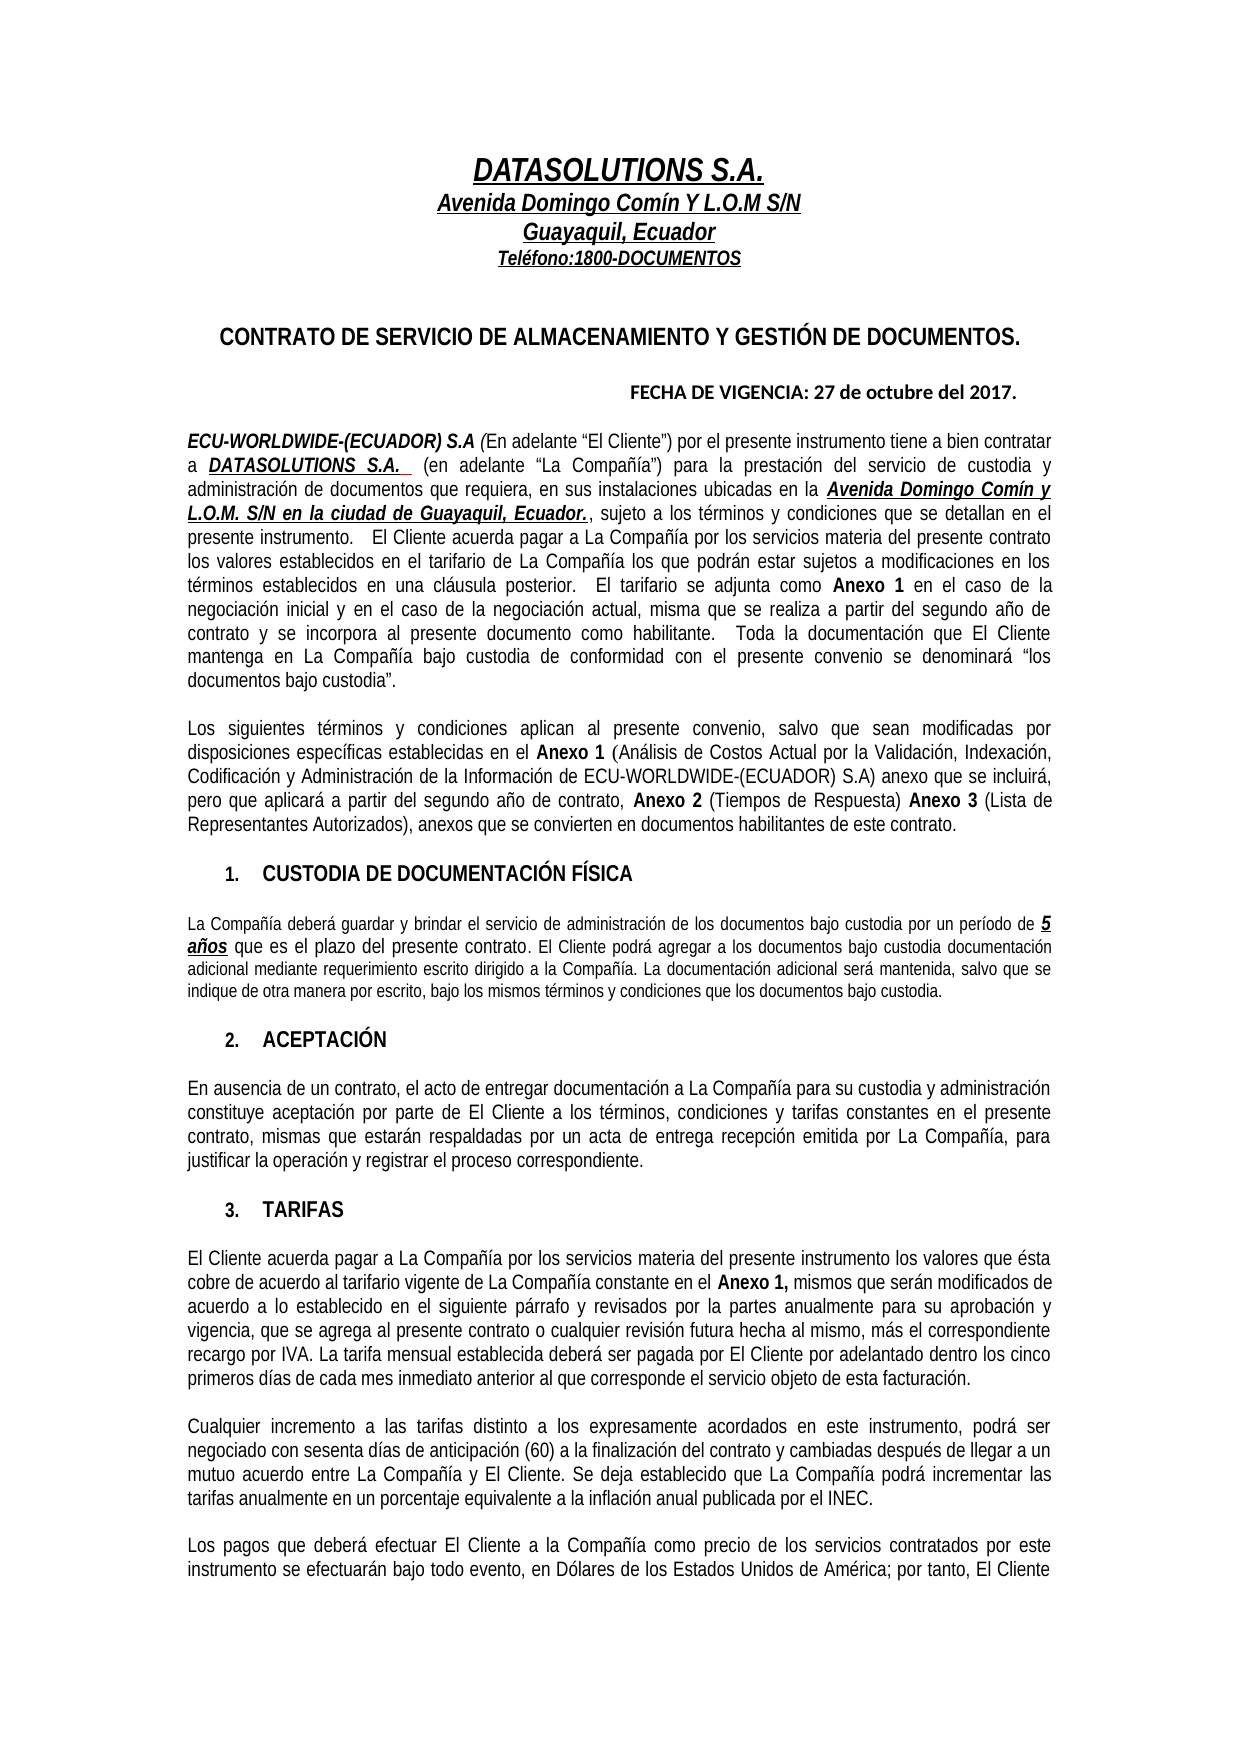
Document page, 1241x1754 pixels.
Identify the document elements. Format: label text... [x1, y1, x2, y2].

text Cualquier incremento a las tarifas distinto a los expresamente acordados en este instrumento, podrá ser negociado con sesenta días de anticipación (60) a la finalización del contrato y cambiadas después de llegar a un mutuo acuerdo entre La Compañía y El Cliente. Se deja establecido que La Compañía podrá incrementar las tarifas anualmente en un porcentaje equivalente a la inflación anual publicada por el INEC. [187, 1414, 1053, 1509]
list ACEPTACIÓN [225, 1026, 1053, 1052]
text DATASOLUTIONS S.A. [187, 150, 1053, 188]
list CUSTODIA DE DOCUMENTACIÓN FÍSICA [225, 860, 1053, 886]
list TARIFAS [225, 1196, 1053, 1222]
text FECHA DE VIGENCIA: 27 de octubre del 2017. [187, 379, 1053, 405]
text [187, 1533, 1053, 1581]
text El Cliente acuerda pagar a La Compañía por los servicios materia del presente instrumento los valores que ésta cobre de acuerdo al tarifario vigente de La Compañía constante en el Anexo 1, mismos que serán modificados de acuerdo a lo establecido en el siguiente párrafo y revisados por la partes anualmente para su aprobación y vigencia, que se agrega al presente contrato o cualquier revisión futura hecha al mismo, más el correspondiente recargo por IVA. La tarifa mensual establecida deberá ser pagada por El Cliente por adelantado dentro los cinco primeros días de cada mes inmediato anterior al que corresponde el servicio objeto de esta facturación. [187, 1246, 1053, 1390]
text En ausencia de un contrato, el acto de entregar documentación a La Compañía para su custodia y administración constituye aceptación por parte de El Cliente a los términos, condiciones y tarifas constantes en el presente contrato, mismas que estarán respaldadas por un acta de entrega recepción emitida por La Compañía, para justificar la operación y registrar el proceso correspondiente. [187, 1076, 1053, 1172]
text ECU-WORLDWIDE-(ECUADOR) S.A (En adelante “El Cliente”) por el presente instrumento tiene a bien contratar a DATASOLUTIONS S.A. (en adelante “La Compañía”) para la prestación del servicio de custodia y administración de documentos que requiera, en sus instalaciones ubicadas en la Avenida Domingo Comín y L.O.M. S/N en la ciudad de Guayaquil, Ecuador., sujeto a los términos y condiciones que se detallan en el presente instrumento. El Cliente acuerda pagar a La Compañía por los servicios materia del presente contrato los valores establecidos en el tarifario de La Compañía los que podrán estar sujetos a modificaciones en los términos establecidos en una cláusula posterior. El tarifario se adjunta como Anexo 1 en el caso de la negociación inicial y en el caso de la negociación actual, misma que se realiza a partir del segundo año de contrato y se incorpora al presente documento como habilitante. Toda la documentación que El Cliente mantenga en La Compañía bajo custodia de conformidad con el presente convenio se denominará “los documentos bajo custodia”. [187, 429, 1053, 692]
text Los siguientes términos y condiciones aplican al presente convenio, salvo que sean modificadas por disposiciones específicas establecidas en el Anexo 1 (Análisis de Costos Actual por la Validación, Indexación, Codificación y Administración de la Información de ECU-WORLDWIDE-(ECUADOR) S.A) anexo que se incluirá, pero que aplicará a partir del segundo año de contrato, Anexo 2 (Tiempos de Respuesta) Anexo 3 (Lista de Representantes Autorizados), anexos que se convierten en documentos habilitantes de este contrato. [187, 716, 1053, 836]
text Avenida Domingo Comín Y L.O.M S/N [187, 188, 1053, 217]
text CONTRATO DE SERVICIO DE ALMACENAMIENTO Y GESTIÓN DE DOCUMENTOS. [187, 322, 1053, 351]
text La Compañía deberá guardar y brindar el servicio de administración de los documentos bajo custodia por un período de 5 años que es el plazo del presente contrato. El Cliente podrá agregar a los documentos bajo custodia documentación adicional mediante requerimiento escrito dirigido a la Compañía. La documentación adicional será mantenida, salvo que se indique de otra manera por escrito, bajo los mismos términos y condiciones que los documentos bajo custodia. [187, 910, 1053, 1001]
text Teléfono:1800-DOCUMENTOS [187, 246, 1053, 269]
text Guayaquil, Ecuador [187, 217, 1053, 246]
